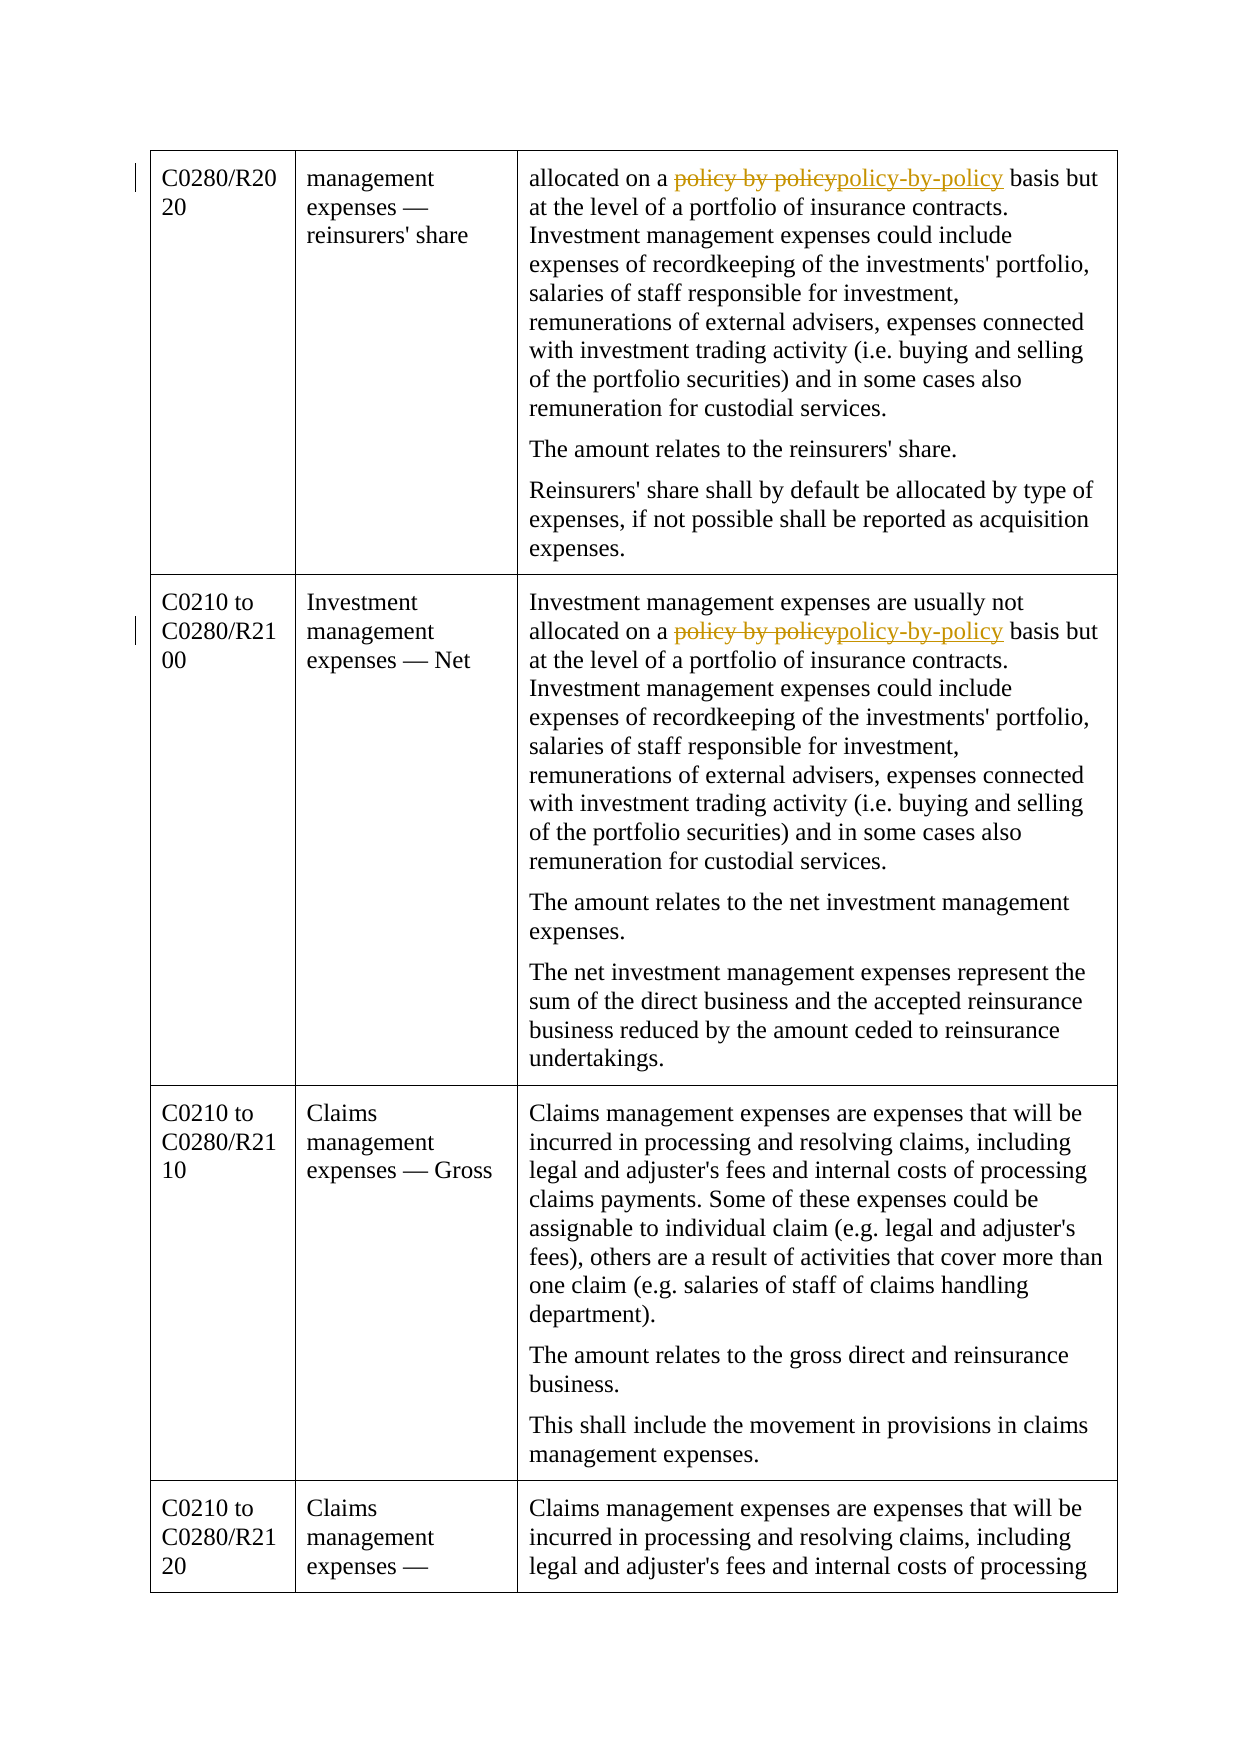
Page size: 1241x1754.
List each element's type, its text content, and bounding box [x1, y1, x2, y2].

table_cell Investment management expenses — Net [296, 575, 517, 1085]
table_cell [296, 151, 517, 574]
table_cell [151, 1481, 295, 1592]
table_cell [151, 151, 295, 574]
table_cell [518, 1481, 1117, 1592]
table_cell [296, 1481, 517, 1592]
table_cell C0210 to C0280/R2110 [151, 1086, 295, 1480]
table_cell Investment management expenses are usually not allocated on a basis but at the level of a portfolio of insurance contracts. Investment management expenses could include expenses of recordkeeping of the investments' portfolio, salaries of staff responsible for investment, remunerations of external advisers, expenses connected with investment trading activity (i.e. buying and selling of the portfolio securities) and in some cases also remuneration for custodial services. The amount relates to the net investment management expenses. The net investment management expenses represent the sum of the direct business and the accepted reinsurance business reduced by the amount ceded to reinsurance undertakings. [518, 575, 1117, 1085]
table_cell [518, 151, 1117, 574]
table_cell Claims management expenses — Gross [296, 1086, 517, 1480]
table_cell C0210 to C0280/R2100 [151, 575, 295, 1085]
table_cell Claims management expenses are expenses that will be incurred in processing and resolving claims, including legal and adjuster's fees and internal costs of processing claims payments. Some of these expenses could be assignable to individual claim (e.g. legal and adjuster's fees), others are a result of activities that cover more than one claim (e.g. salaries of staff of claims handling department). The amount relates to the gross direct and reinsurance business. This shall include the movement in provisions in claims management expenses. [518, 1086, 1117, 1480]
